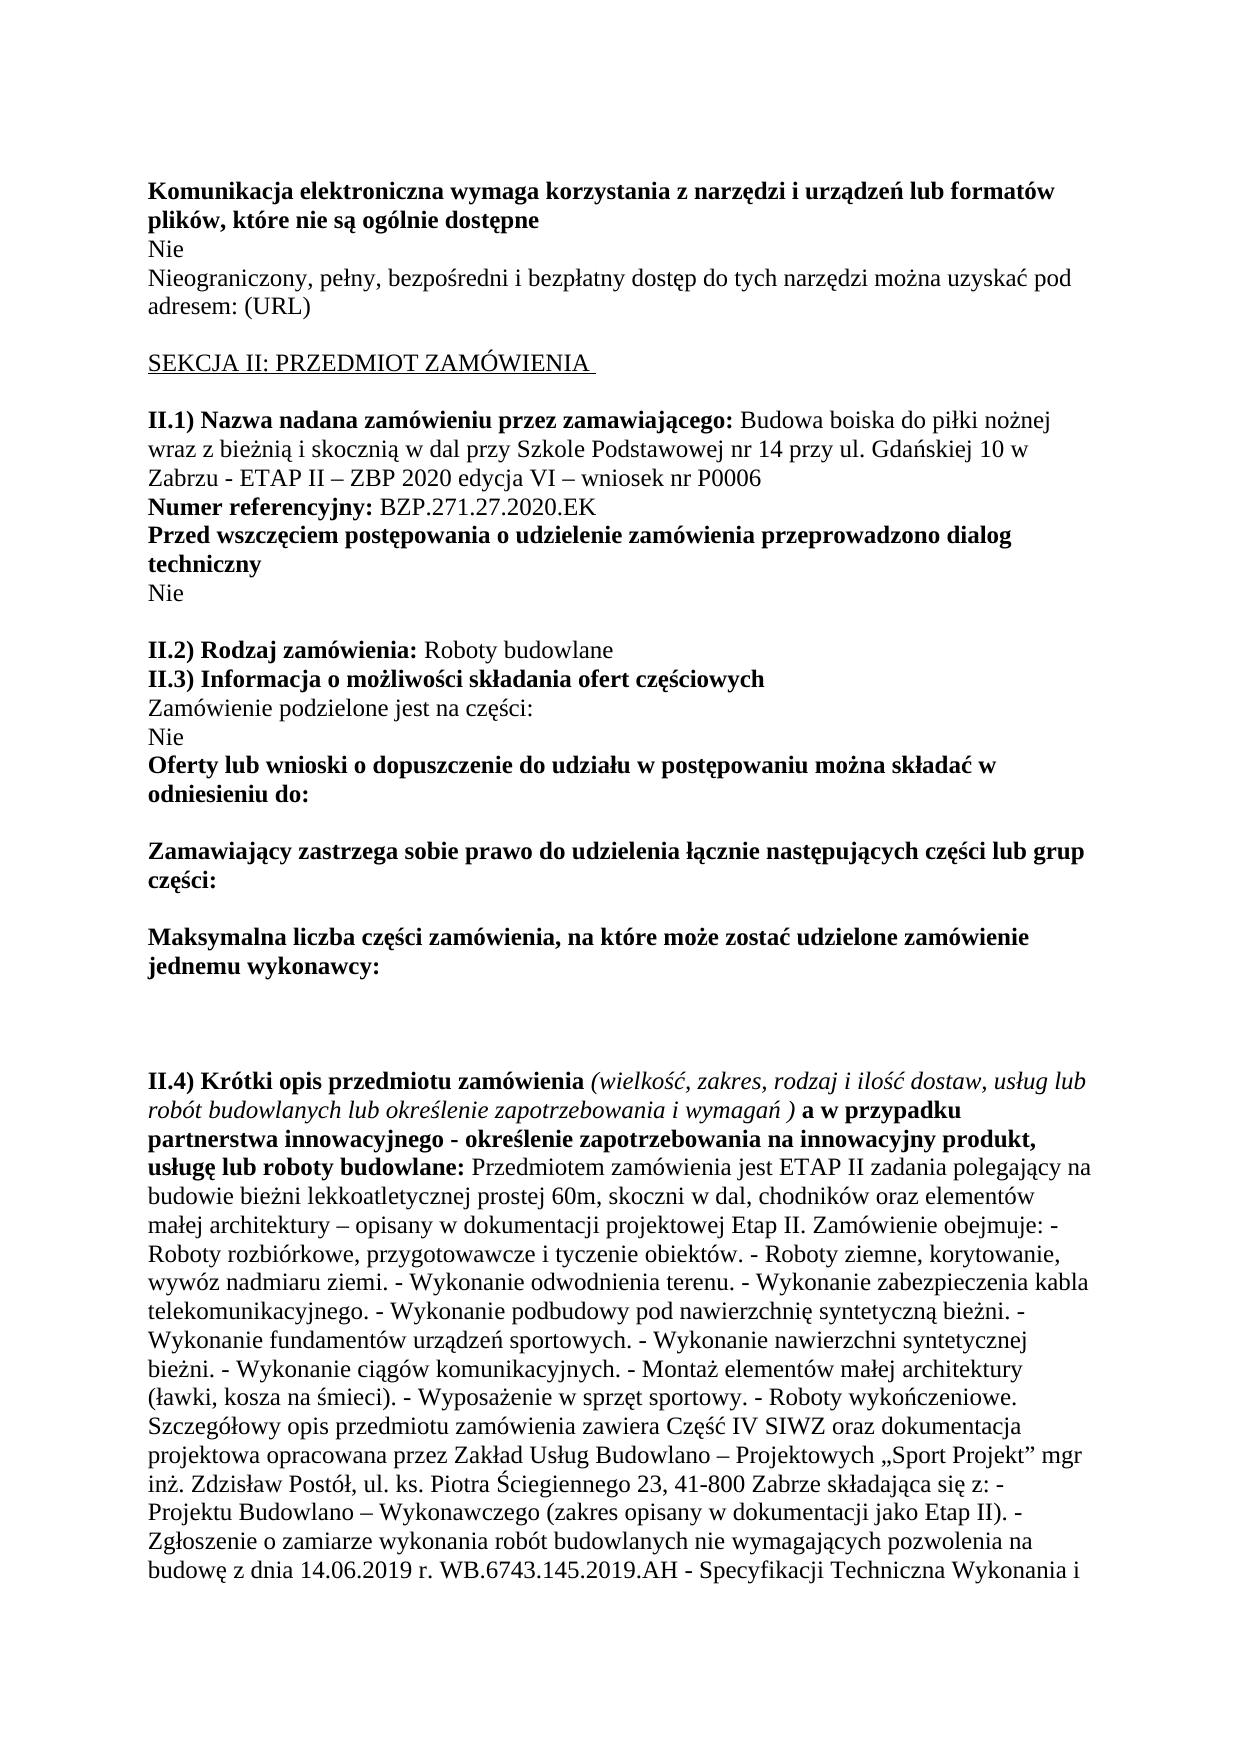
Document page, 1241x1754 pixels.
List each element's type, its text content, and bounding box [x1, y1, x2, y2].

text Nie [148, 578, 1093, 607]
text II.2) Rodzaj zamówienia: Roboty budowlane II.3) Informacja o możliwości składania ofert częściowych Zamówienie podzielone jest na części: [148, 607, 1093, 722]
text II.1) Nazwa nadana zamówieniu przez zamawiającego: Budowa boiska do piłki nożnej wraz z bieżnią i skocznią w dal przy Szkole Podstawowej nr 14 przy ul. Gdańskiej 10 w Zabrzu - ETAP II – ZBP 2020 edycja VI – wniosek nr P0006 Numer referencyjny: BZP.271.27.2020.EK Przed wszczęciem postępowania o udzielenie zamówienia przeprowadzono dialog techniczny [148, 377, 1093, 578]
text Nie Oferty lub wnioski o dopuszczenie do udziału w postępowaniu można składać w odniesieniu do: [148, 722, 1093, 836]
text Komunikacja elektroniczna wymaga korzystania z narzędzi i urządzeń lub formatów plików, które nie są ogólnie dostępne [148, 148, 1093, 234]
text SEKCJA II: PRZEDMIOT ZAMÓWIENIA [148, 348, 1093, 377]
text Nie Nieograniczony, pełny, bezpośredni i bezpłatny dostęp do tych narzędzi można uzyskać pod adresem: (URL) [148, 234, 1093, 348]
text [148, 836, 1093, 1584]
